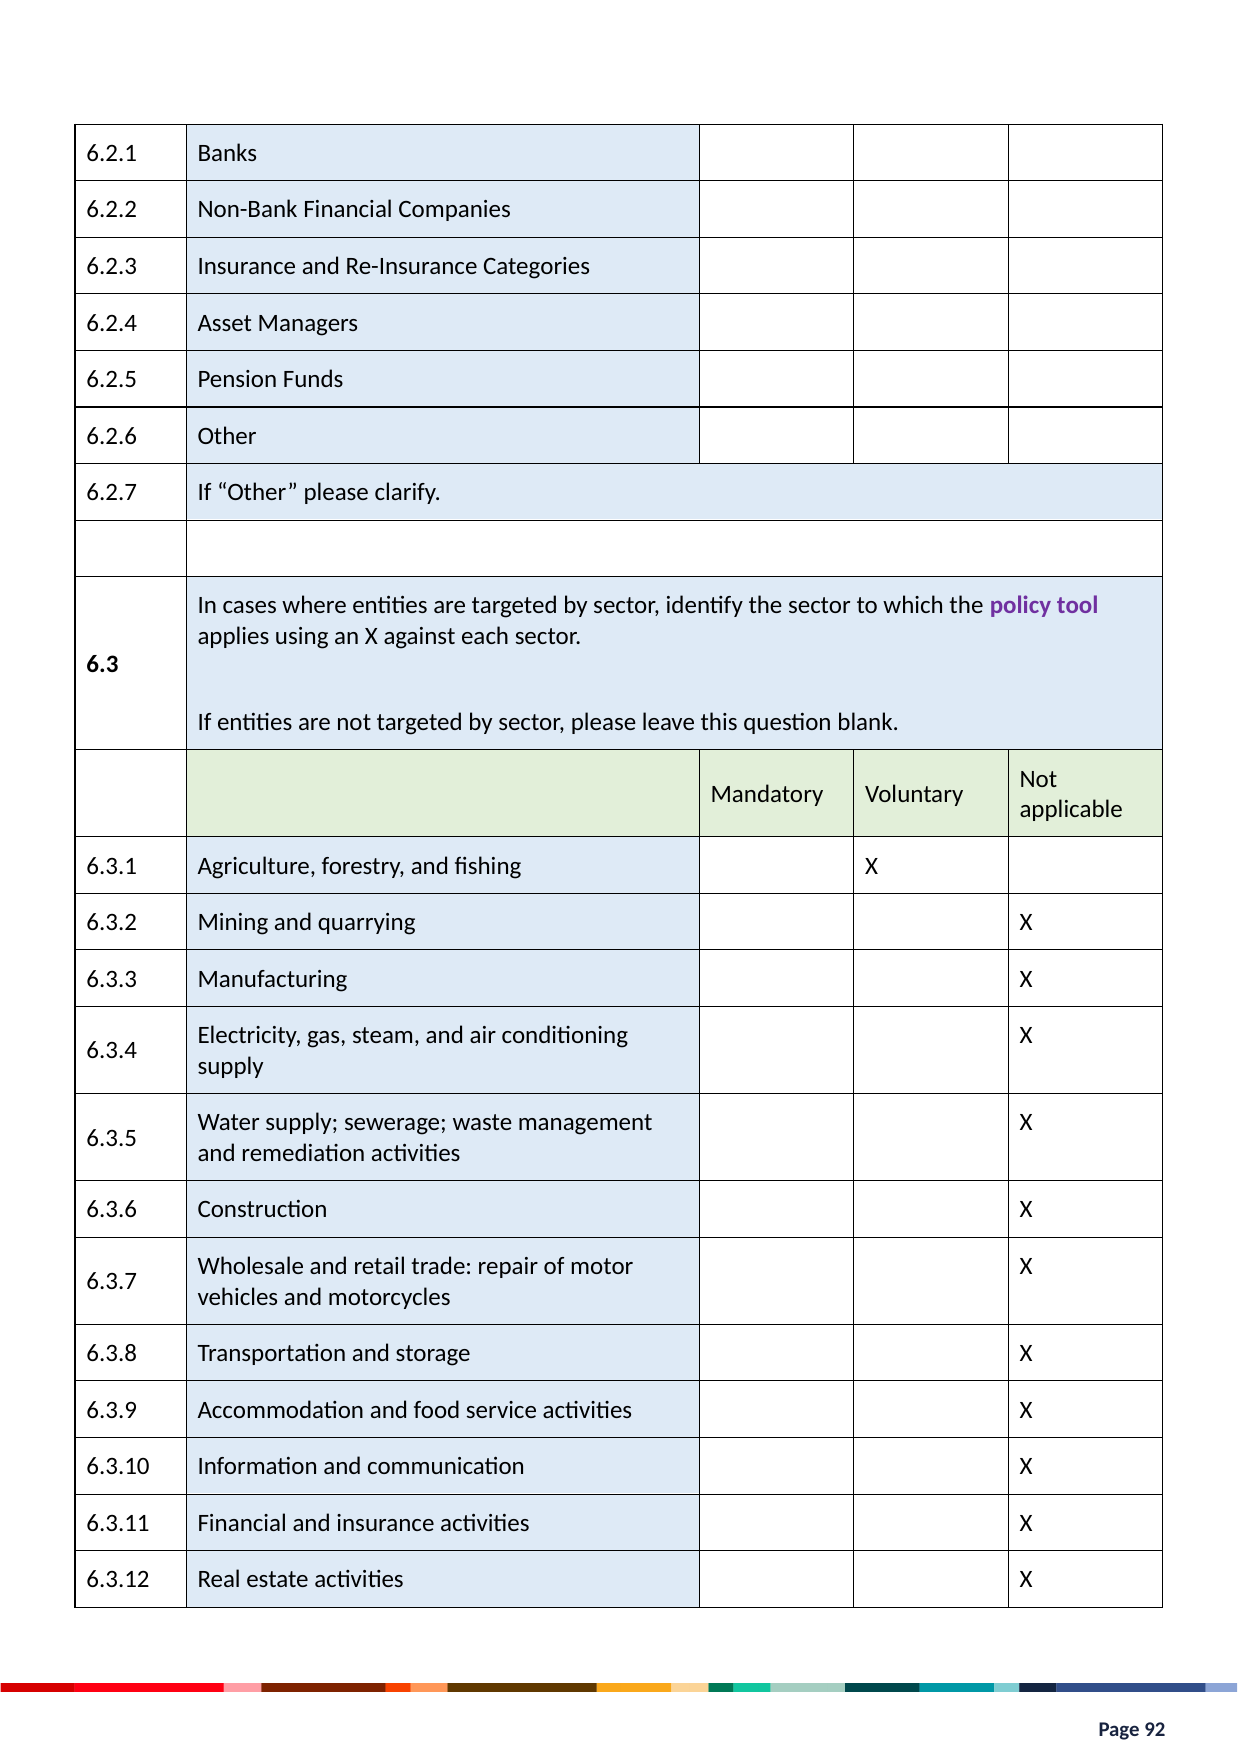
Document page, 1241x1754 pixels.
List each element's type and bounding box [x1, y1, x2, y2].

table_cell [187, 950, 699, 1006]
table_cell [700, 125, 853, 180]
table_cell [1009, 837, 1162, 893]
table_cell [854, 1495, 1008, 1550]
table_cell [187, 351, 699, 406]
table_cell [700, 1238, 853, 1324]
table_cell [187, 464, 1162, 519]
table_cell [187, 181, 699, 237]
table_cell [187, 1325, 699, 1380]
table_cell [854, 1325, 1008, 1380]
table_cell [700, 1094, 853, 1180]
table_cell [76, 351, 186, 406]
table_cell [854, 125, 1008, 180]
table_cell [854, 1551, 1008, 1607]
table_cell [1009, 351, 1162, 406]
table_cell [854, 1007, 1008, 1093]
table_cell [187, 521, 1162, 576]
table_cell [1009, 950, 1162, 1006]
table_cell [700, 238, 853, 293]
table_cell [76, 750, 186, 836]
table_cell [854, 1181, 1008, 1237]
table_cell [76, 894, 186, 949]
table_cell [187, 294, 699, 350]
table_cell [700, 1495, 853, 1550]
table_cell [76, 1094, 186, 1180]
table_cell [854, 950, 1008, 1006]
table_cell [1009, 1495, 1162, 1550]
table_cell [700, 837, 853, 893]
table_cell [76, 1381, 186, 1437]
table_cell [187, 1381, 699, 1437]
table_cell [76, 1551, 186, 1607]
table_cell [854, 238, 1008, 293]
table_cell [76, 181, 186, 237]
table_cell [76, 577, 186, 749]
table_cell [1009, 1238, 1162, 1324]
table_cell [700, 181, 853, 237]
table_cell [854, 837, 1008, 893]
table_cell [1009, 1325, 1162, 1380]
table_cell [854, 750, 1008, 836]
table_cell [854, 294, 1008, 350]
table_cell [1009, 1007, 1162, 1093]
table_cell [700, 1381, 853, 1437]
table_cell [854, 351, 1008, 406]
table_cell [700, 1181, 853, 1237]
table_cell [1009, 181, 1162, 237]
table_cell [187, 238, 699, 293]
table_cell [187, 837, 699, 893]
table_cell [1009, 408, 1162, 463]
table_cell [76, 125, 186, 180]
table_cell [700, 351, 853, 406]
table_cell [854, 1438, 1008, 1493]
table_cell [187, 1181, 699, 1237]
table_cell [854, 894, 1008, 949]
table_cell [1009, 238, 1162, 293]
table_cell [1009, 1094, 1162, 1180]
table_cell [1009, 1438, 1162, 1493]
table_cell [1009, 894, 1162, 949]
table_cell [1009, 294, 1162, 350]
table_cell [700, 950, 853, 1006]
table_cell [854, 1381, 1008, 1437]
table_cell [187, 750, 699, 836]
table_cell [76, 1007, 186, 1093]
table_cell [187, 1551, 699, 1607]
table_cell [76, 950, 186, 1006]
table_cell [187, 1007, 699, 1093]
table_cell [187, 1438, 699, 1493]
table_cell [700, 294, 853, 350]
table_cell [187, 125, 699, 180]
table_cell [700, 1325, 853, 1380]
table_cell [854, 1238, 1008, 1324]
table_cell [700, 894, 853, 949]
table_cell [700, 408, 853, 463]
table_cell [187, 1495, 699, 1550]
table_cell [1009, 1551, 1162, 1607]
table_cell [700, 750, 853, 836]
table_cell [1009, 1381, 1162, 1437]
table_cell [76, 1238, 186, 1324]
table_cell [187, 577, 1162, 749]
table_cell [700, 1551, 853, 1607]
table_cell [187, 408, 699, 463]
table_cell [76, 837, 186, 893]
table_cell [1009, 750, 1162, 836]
picture [0, 1683, 1236, 1692]
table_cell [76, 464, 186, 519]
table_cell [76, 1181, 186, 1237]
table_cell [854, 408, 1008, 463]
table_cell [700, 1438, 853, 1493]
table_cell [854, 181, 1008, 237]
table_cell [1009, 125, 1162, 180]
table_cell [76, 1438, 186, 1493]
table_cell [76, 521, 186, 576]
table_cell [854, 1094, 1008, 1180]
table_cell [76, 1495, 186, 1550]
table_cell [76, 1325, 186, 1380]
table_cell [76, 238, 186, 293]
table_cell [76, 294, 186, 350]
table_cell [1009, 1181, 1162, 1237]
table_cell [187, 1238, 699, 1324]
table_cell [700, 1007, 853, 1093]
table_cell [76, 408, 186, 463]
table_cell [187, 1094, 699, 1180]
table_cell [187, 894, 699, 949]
